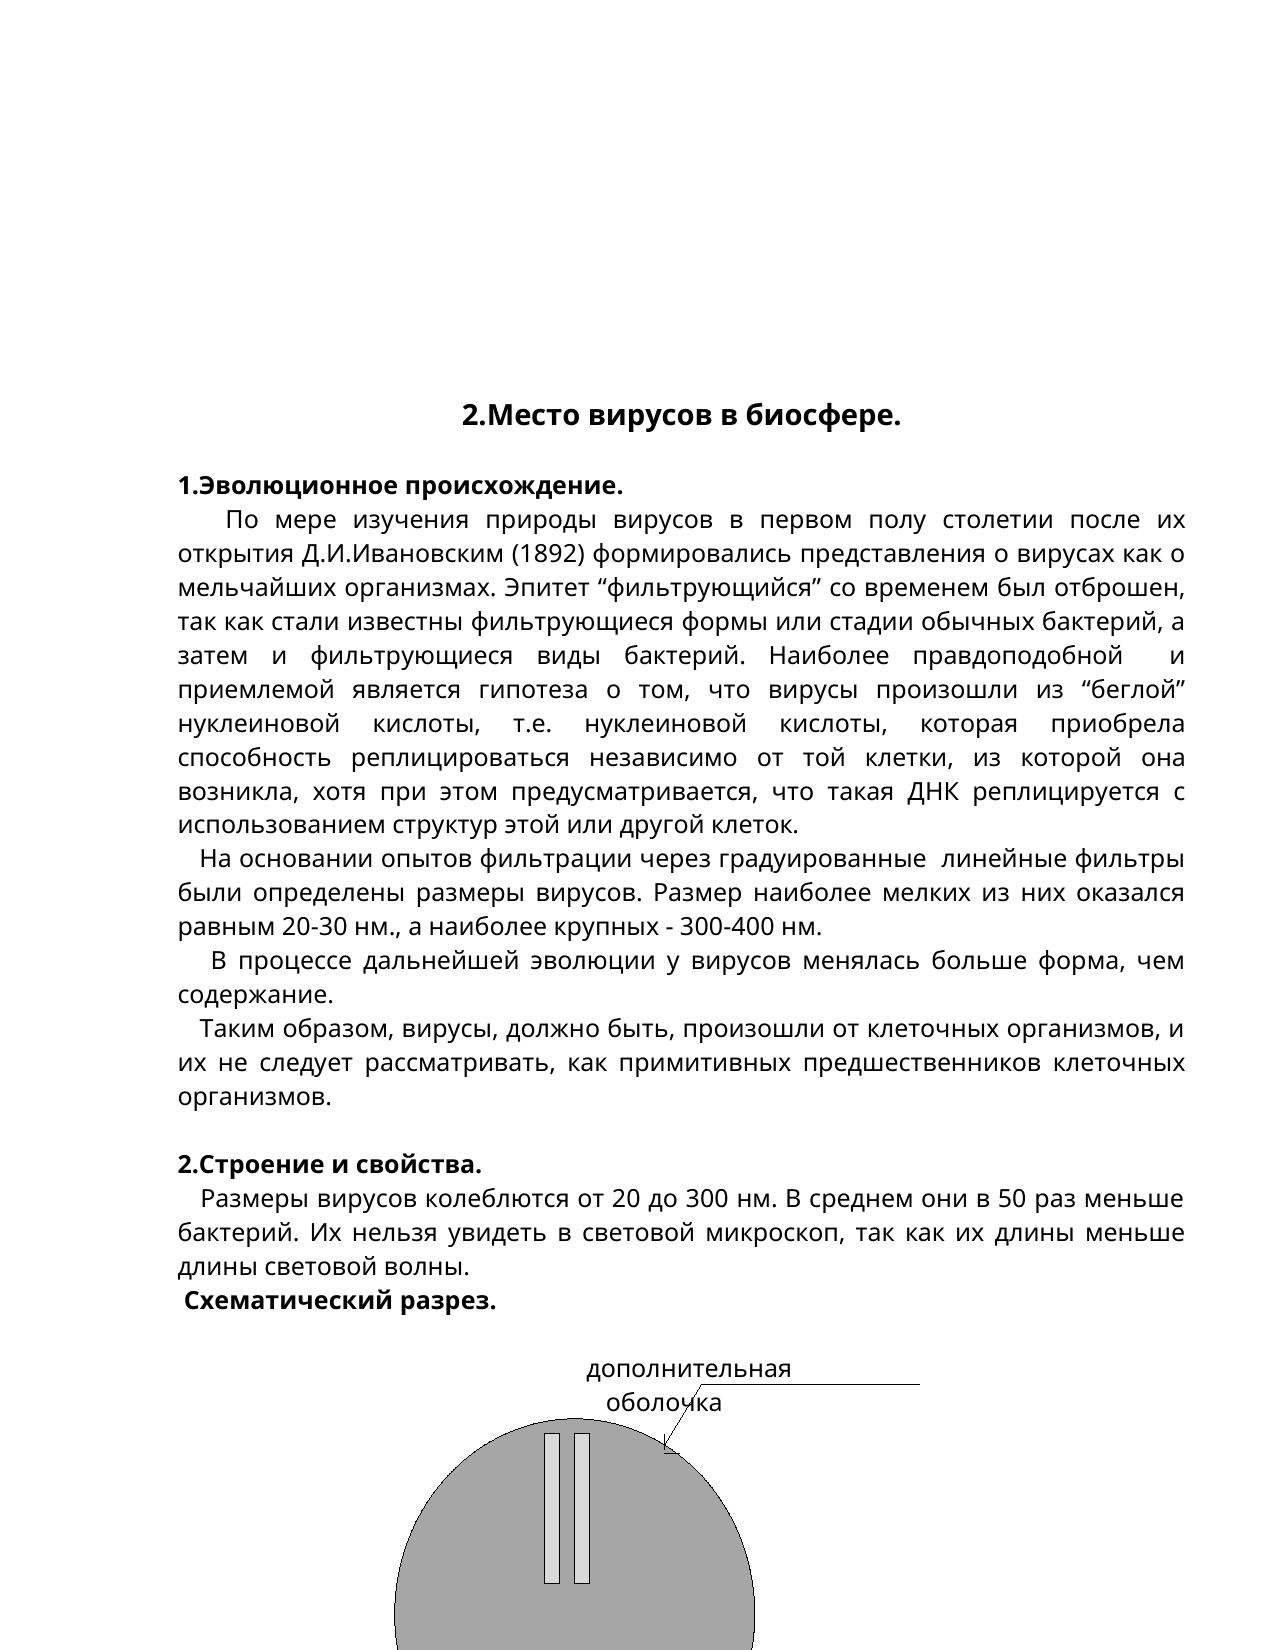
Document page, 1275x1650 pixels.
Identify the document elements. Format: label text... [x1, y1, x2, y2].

text Размеры вирусов колеблются от 20 до 300 нм. В среднем они в 50 раз меньше бактерий. Их нельзя увидеть в световой микроскоп, так как их длины меньше длины световой волны. [177, 1181, 1186, 1283]
text Схематический разрез. [177, 1283, 1186, 1317]
text 1.Эволюционное происхождение. [177, 468, 1186, 502]
text дополнительная [177, 1351, 1186, 1385]
text В процессе дальнейшей эволюции у вирусов менялась больше форма, чем содержание. [177, 943, 1186, 1011]
text оболочка [177, 1385, 1186, 1419]
text На основании опытов фильтрации через градуированные линейные фильтры были определены размеры вирусов. Размер наиболее мелких из них оказался равным 20-30 нм., а наиболее крупных - 300-400 нм. [177, 841, 1186, 943]
text 2.Строение и свойства. [177, 1147, 1186, 1181]
text По мере изучения природы вирусов в первом полу столетии после их открытия Д.И.Ивановским (1892) формировались представления о вирусах как о мельчайших организмах. Эпитет “фильтрующийся” со временем был отброшен, так как стали известны фильтрующиеся формы или стадии обычных бактерий, а затем и фильтрующиеся виды бактерий. Наиболее правдоподобной и приемлемой является гипотеза о том, что вирусы произошли из “беглой” нуклеиновой кислоты, т.е. нуклеиновой кислоты, которая приобрела способность реплицироваться независимо от той клетки, из которой она возникла, хотя при этом предусматривается, что такая ДНК реплицируется с использованием структур этой или другой клеток. [177, 502, 1186, 841]
text 2.Место вирусов в биосфере. [177, 394, 1186, 434]
text Таким образом, вирусы, должно быть, произошли от клеточных организмов, и их не следует рассматривать, как примитивных предшественников клеточных организмов. [177, 1011, 1186, 1113]
